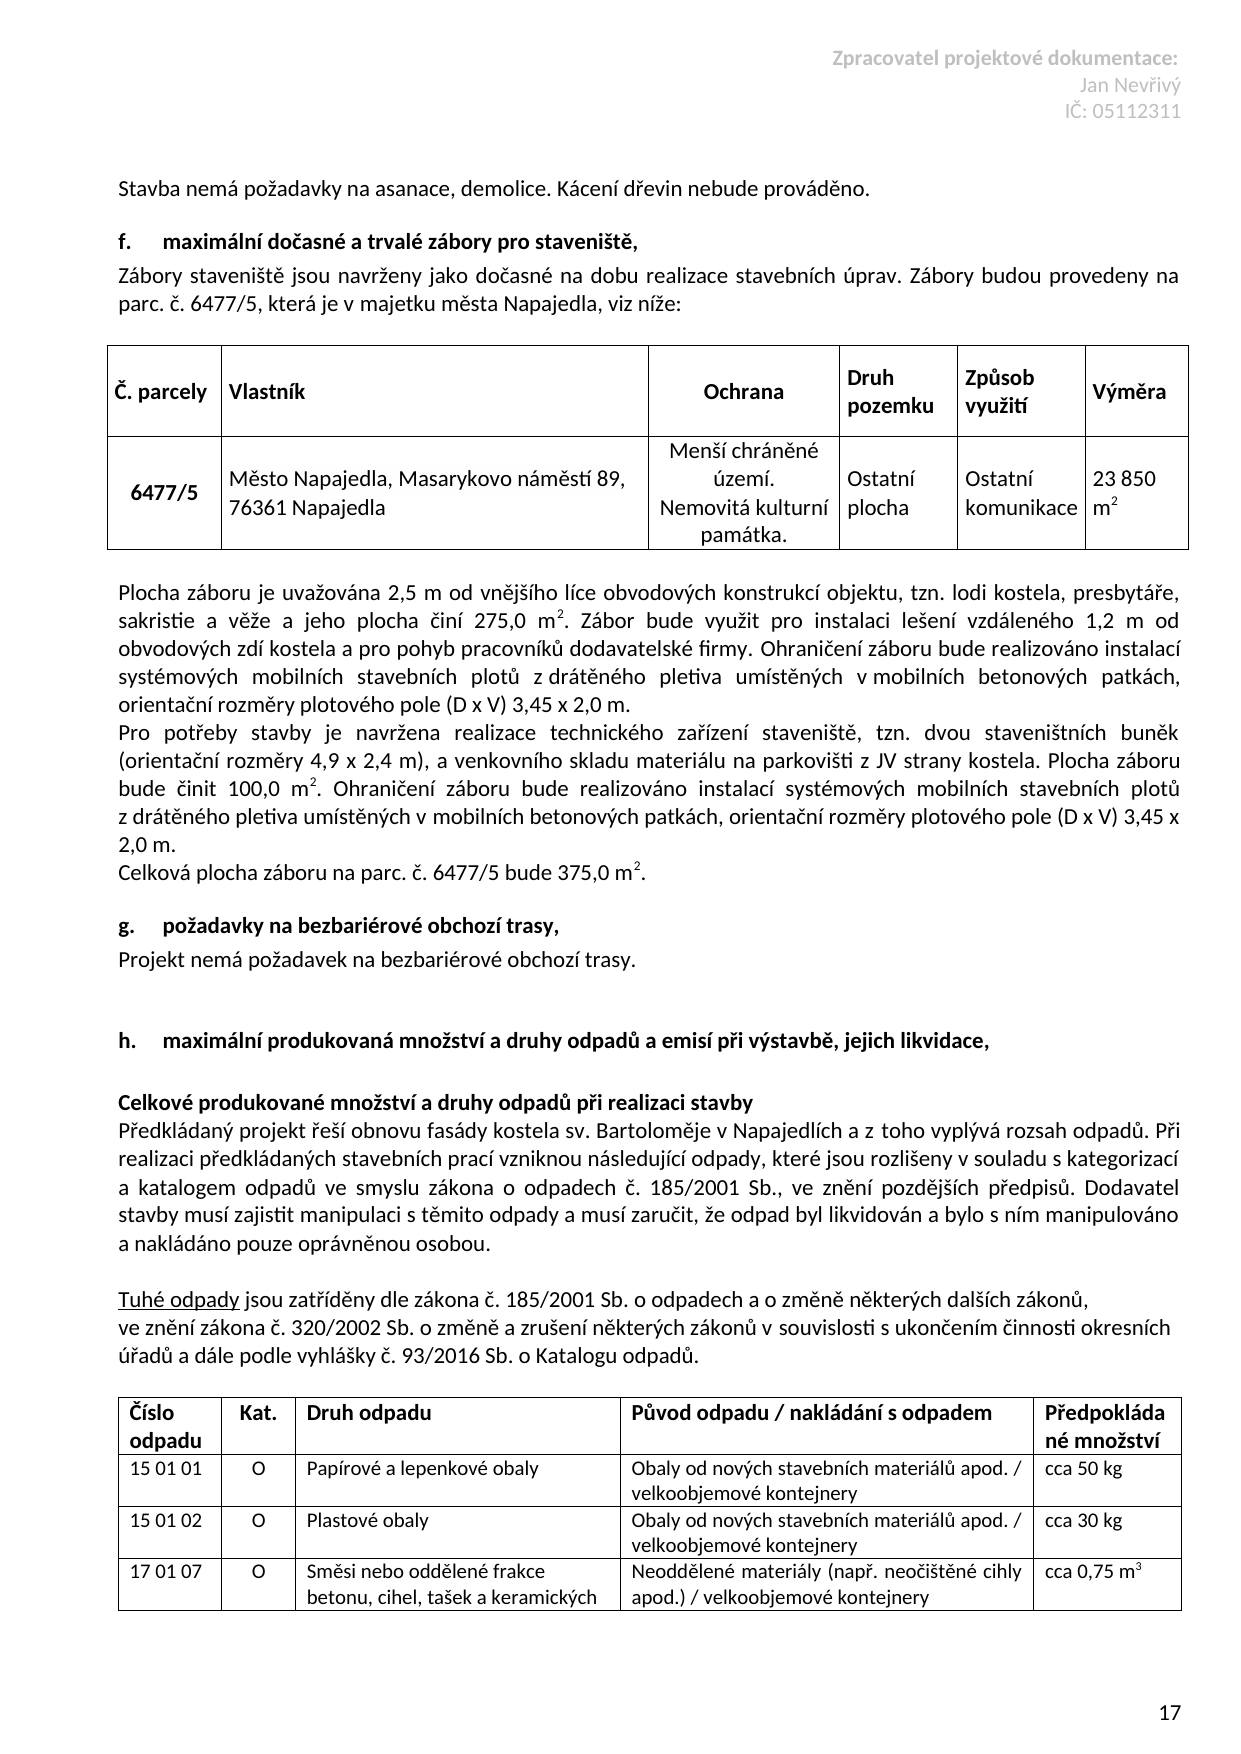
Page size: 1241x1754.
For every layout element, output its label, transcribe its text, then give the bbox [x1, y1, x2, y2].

table_header Číslo odpadu [119, 1398, 221, 1454]
table_cell 17 01 07 [119, 1559, 221, 1609]
text Tuhé odpady jsou zatříděny dle zákona č. 185/2001 Sb. o odpadech a o změně některých dalších zákonů, [118, 1285, 1181, 1313]
table_cell Obaly od nových stavebních materiálů apod. / velkoobjemové kontejnery [621, 1455, 1033, 1506]
table_cell 15 01 01 [119, 1455, 221, 1506]
table_header Druh odpadu [296, 1398, 620, 1454]
table_cell Obaly od nových stavebních materiálů apod. / velkoobjemové kontejnery [621, 1507, 1033, 1558]
subtitle požadavky na bezbariérové obchozí trasy, [118, 911, 1181, 939]
text Pro potřeby stavby je navržena realizace technického zařízení staveniště, tzn. dvou staveništních buněk (orientační rozměry 4,9 x 2,4 m), a venkovního skladu materiálu na parkovišti z JV strany kostela. Plocha záboru bude činit 100,0 m2. Ohraničení záboru bude realizováno instalací systémových mobilních stavebních plotů z drátěného pletiva umístěných v mobilních betonových patkách, orientační rozměry plotového pole (D x V) 3,45 x 2,0 m. [118, 718, 1181, 858]
table_cell 23 850 m2 [1086, 437, 1188, 549]
table_header Č. parcely [108, 346, 221, 436]
table_header Původ odpadu / nakládání s odpadem [621, 1398, 1033, 1454]
table_header Vlastník [222, 346, 648, 436]
text Předkládaný projekt řeší obnovu fasády kostela sv. Bartoloměje v Napajedlích a z toho vyplývá rozsah odpadů. Při realizaci předkládaných stavebních prací vzniknou následující odpady, které jsou rozlišeny v souladu s kategorizací a katalogem odpadů ve smyslu zákona o odpadech č. 185/2001 Sb., ve znění pozdějších předpisů. Dodavatel stavby musí zajistit manipulaci s těmito odpady a musí zaručit, že odpad byl likvidován a bylo s ním manipulováno a nakládáno pouze oprávněnou osobou. [118, 1117, 1181, 1257]
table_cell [296, 1559, 620, 1609]
text Plocha záboru je uvažována 2,5 m od vnějšího líce obvodových konstrukcí objektu, tzn. lodi kostela, presbytáře, sakristie a věže a jeho plocha činí 275,0 m2. Zábor bude využit pro instalaci lešení vzdáleného 1,2 m od obvodových zdí kostela a pro pohyb pracovníků dodavatelské firmy. Ohraničení záboru bude realizováno instalací systémových mobilních stavebních plotů z drátěného pletiva umístěných v mobilních betonových patkách, orientační rozměry plotového pole (D x V) 3,45 x 2,0 m. [118, 578, 1181, 718]
table_cell Plastové obaly [296, 1507, 620, 1558]
table_cell Ostatní komunikace [958, 437, 1085, 549]
text Celkové produkované množství a druhy odpadů při realizaci stavby [118, 1088, 1181, 1117]
text Celková plocha záboru na parc. č. 6477/5 bude 375,0 m2. [118, 858, 1181, 886]
table_cell Město Napajedla, Masarykovo náměstí 89, 76361 Napajedla [222, 437, 648, 549]
table_cell 15 01 02 [119, 1507, 221, 1558]
text ve znění zákona č. 320/2002 Sb. o změně a zrušení některých zákonů v souvislosti s ukončením činnosti okresních úřadů a dále podle vyhlášky č. 93/2016 Sb. o Katalogu odpadů. [118, 1313, 1181, 1369]
table_cell Menší chráněné území. Nemovitá kulturní památka. [649, 437, 839, 549]
text Projekt nemá požadavek na bezbariérové obchozí trasy. [118, 945, 1181, 973]
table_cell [621, 1559, 1033, 1609]
table_header Druh pozemku [840, 346, 957, 436]
text Stavba nemá požadavky na asanace, demolice. Kácení dřevin nebude prováděno. [118, 174, 1181, 202]
subtitle maximální dočasné a trvalé zábory pro staveniště, [118, 227, 1181, 255]
table_cell O [222, 1455, 295, 1506]
table_header Způsob využití [958, 346, 1085, 436]
table_header Výměra [1086, 346, 1188, 436]
table_cell O [222, 1507, 295, 1558]
table_cell cca 0,75 m3 [1034, 1559, 1181, 1609]
table_header Kat. [222, 1398, 295, 1454]
subtitle maximální produkovaná množství a druhy odpadů a emisí při výstavbě, jejich likvidace, [118, 1026, 1181, 1054]
table_cell cca 50 kg [1034, 1455, 1181, 1506]
text Zábory staveniště jsou navrženy jako dočasné na dobu realizace stavebních úprav. Zábory budou provedeny na parc. č. 6477/5, která je v majetku města Napajedla, viz níže: [118, 261, 1181, 317]
table_cell Ostatní plocha [840, 437, 957, 549]
table_header Předpokládané množství [1034, 1398, 1181, 1454]
table_cell O [222, 1559, 295, 1609]
table_cell cca 30 kg [1034, 1507, 1181, 1558]
table_cell Papírové a lepenkové obaly [296, 1455, 620, 1506]
table_header Ochrana [649, 346, 839, 436]
table_cell 6477/5 [108, 437, 221, 549]
